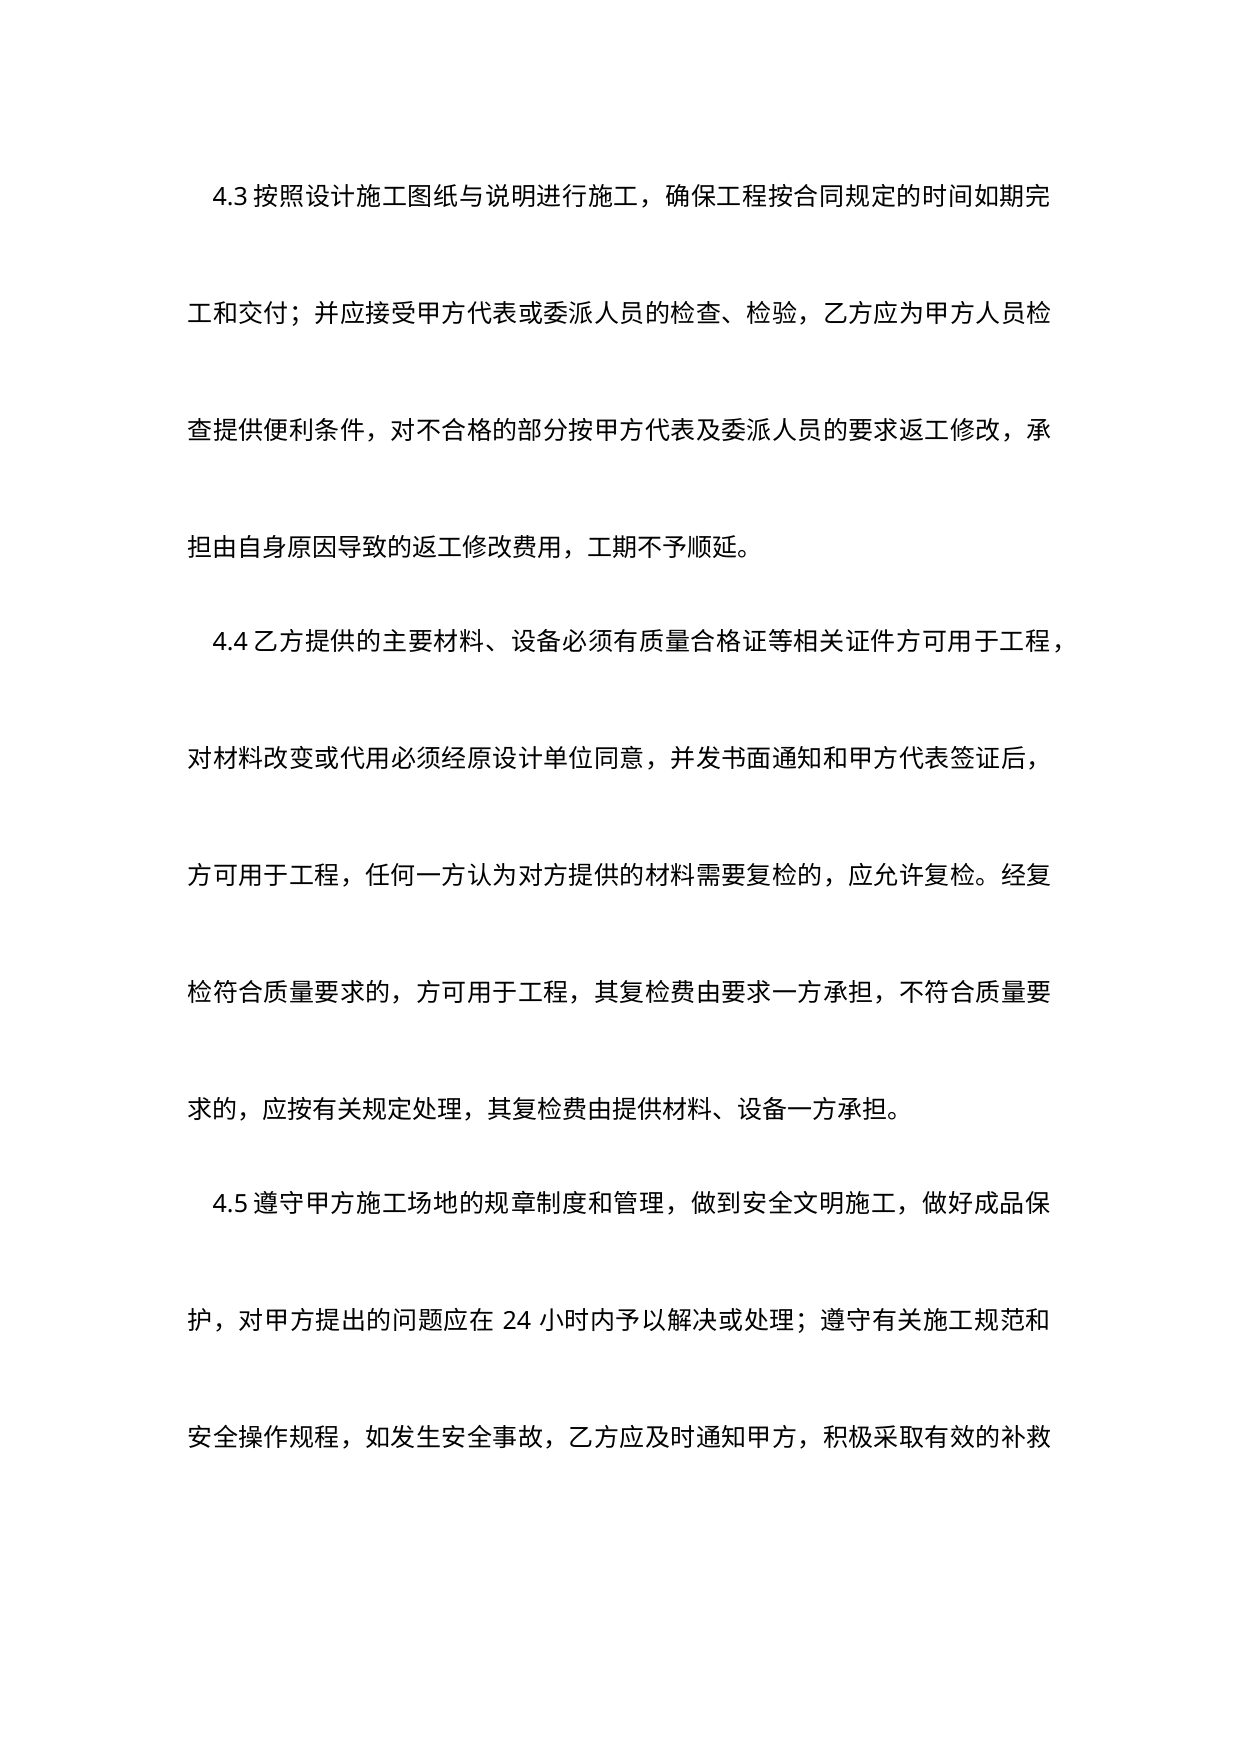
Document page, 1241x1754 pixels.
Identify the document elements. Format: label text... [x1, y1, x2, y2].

text 4.3按照设计施工图纸与说明进行施工，确保工程按合同规定的时间如期完工和交付；并应接受甲方代表或委派人员的检查、检验，乙方应为甲方人员检查提供便利条件，对不合格的部分按甲方代表及委派人员的要求返工修改，承担由自身原因导致的返工修改费用，工期不予顺延。 [187, 162, 1053, 578]
text 4.4乙方提供的主要材料、设备必须有质量合格证等相关证件方可用于工程，对材料改变或代用必须经原设计单位同意，并发书面通知和甲方代表签证后，方可用于工程，任何一方认为对方提供的材料需要复检的，应允许复检。经复检符合质量要求的，方可用于工程，其复检费由要求一方承担，不符合质量要求的，应按有关规定处理，其复检费由提供材料、设备一方承担。 [187, 607, 1053, 1140]
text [187, 1169, 1053, 1468]
